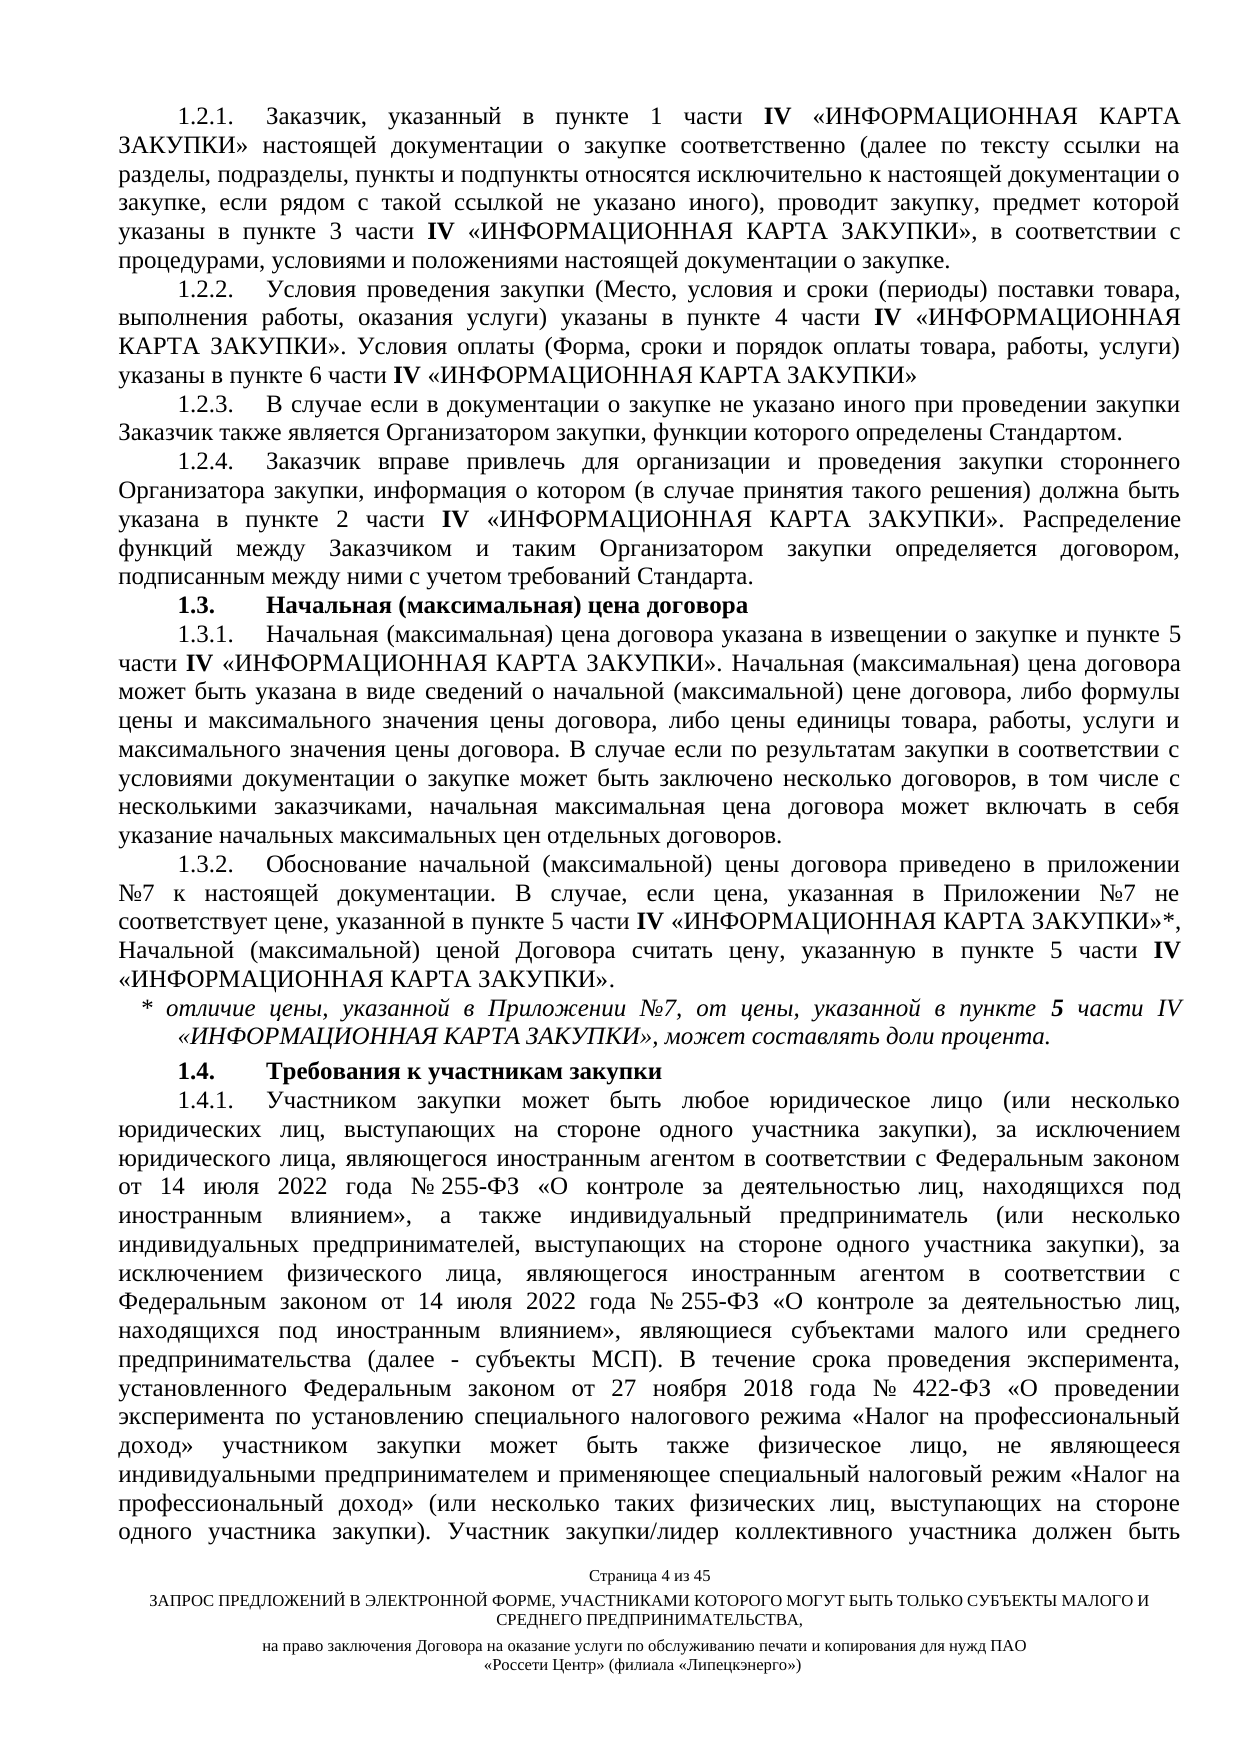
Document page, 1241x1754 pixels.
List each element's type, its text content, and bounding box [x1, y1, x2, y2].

subtitle Условия проведения закупки (Место, условия и сроки (периоды) поставки товара, выполнения работы, оказания услуги) указаны в пункте 4 части IV «ИНФОРМАЦИОННАЯ КАРТА ЗАКУПКИ». Условия оплаты (Форма, сроки и порядок оплаты товара, работы, услуги) указаны в пункте 6 части IV «ИНФОРМАЦИОННАЯ КАРТА ЗАКУПКИ» [118, 274, 1181, 389]
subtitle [118, 1085, 1181, 1545]
list * отличие цены, указанной в Приложении №7, от цены, указанной в пункте 5 части IV «ИНФОРМАЦИОННАЯ КАРТА ЗАКУПКИ», может составлять доли процента. [140, 993, 1181, 1050]
subtitle В случае если в документации о закупке не указано иного при проведении закупки Заказчик также является Организатором закупки, функции которого определены Стандартом. [118, 389, 1181, 446]
subtitle Начальная (максимальная) цена договора [118, 590, 1181, 619]
subtitle Требования к участникам закупки [118, 1056, 1181, 1085]
subtitle Заказчик, указанный в пункте 1 части IV «ИНФОРМАЦИОННАЯ КАРТА ЗАКУПКИ» настоящей документации о закупке соответственно (далее по тексту ссылки на разделы, подразделы, пункты и подпункты относятся исключительно к настоящей документации о закупке, если рядом с такой ссылкой не указано иного), проводит закупку, предмет которой указаны в пункте 3 части IV «ИНФОРМАЦИОННАЯ КАРТА ЗАКУПКИ», в соответствии с процедурами, условиями и положениями настоящей документации о закупке. [118, 101, 1181, 274]
subtitle Заказчик вправе привлечь для организации и проведения закупки стороннего Организатора закупки, информация о котором (в случае принятия такого решения) должна быть указана в пункте 2 части IV «ИНФОРМАЦИОННАЯ КАРТА ЗАКУПКИ». Распределение функций между Заказчиком и таким Организатором закупки определяется договором, подписанным между ними с учетом требований Стандарта. [118, 446, 1181, 590]
subtitle Обоснование начальной (максимальной) цены договора приведено в приложении №7 к настоящей документации. В случае, если цена, указанная в Приложении №7 не соответствует цене, указанной в пункте 5 части IV «ИНФОРМАЦИОННАЯ КАРТА ЗАКУПКИ»*, Начальной (максимальной) ценой Договора считать цену, указанную в пункте 5 части IV «ИНФОРМАЦИОННАЯ КАРТА ЗАКУПКИ». [118, 849, 1181, 993]
subtitle Начальная (максимальная) цена договора указана в извещении о закупке и пункте 5 части IV «ИНФОРМАЦИОННАЯ КАРТА ЗАКУПКИ». Начальная (максимальная) цена договора может быть указана в виде сведений о начальной (максимальной) цене договора, либо формулы цены и максимального значения цены договора, либо цены единицы товара, работы, услуги и максимального значения цены договора. В случае если по результатам закупки в соответствии с условиями документации о закупке может быть заключено несколько договоров, в том числе с несколькими заказчиками, начальная максимальная цена договора может включать в себя указание начальных максимальных цен отдельных договоров. [118, 619, 1181, 849]
